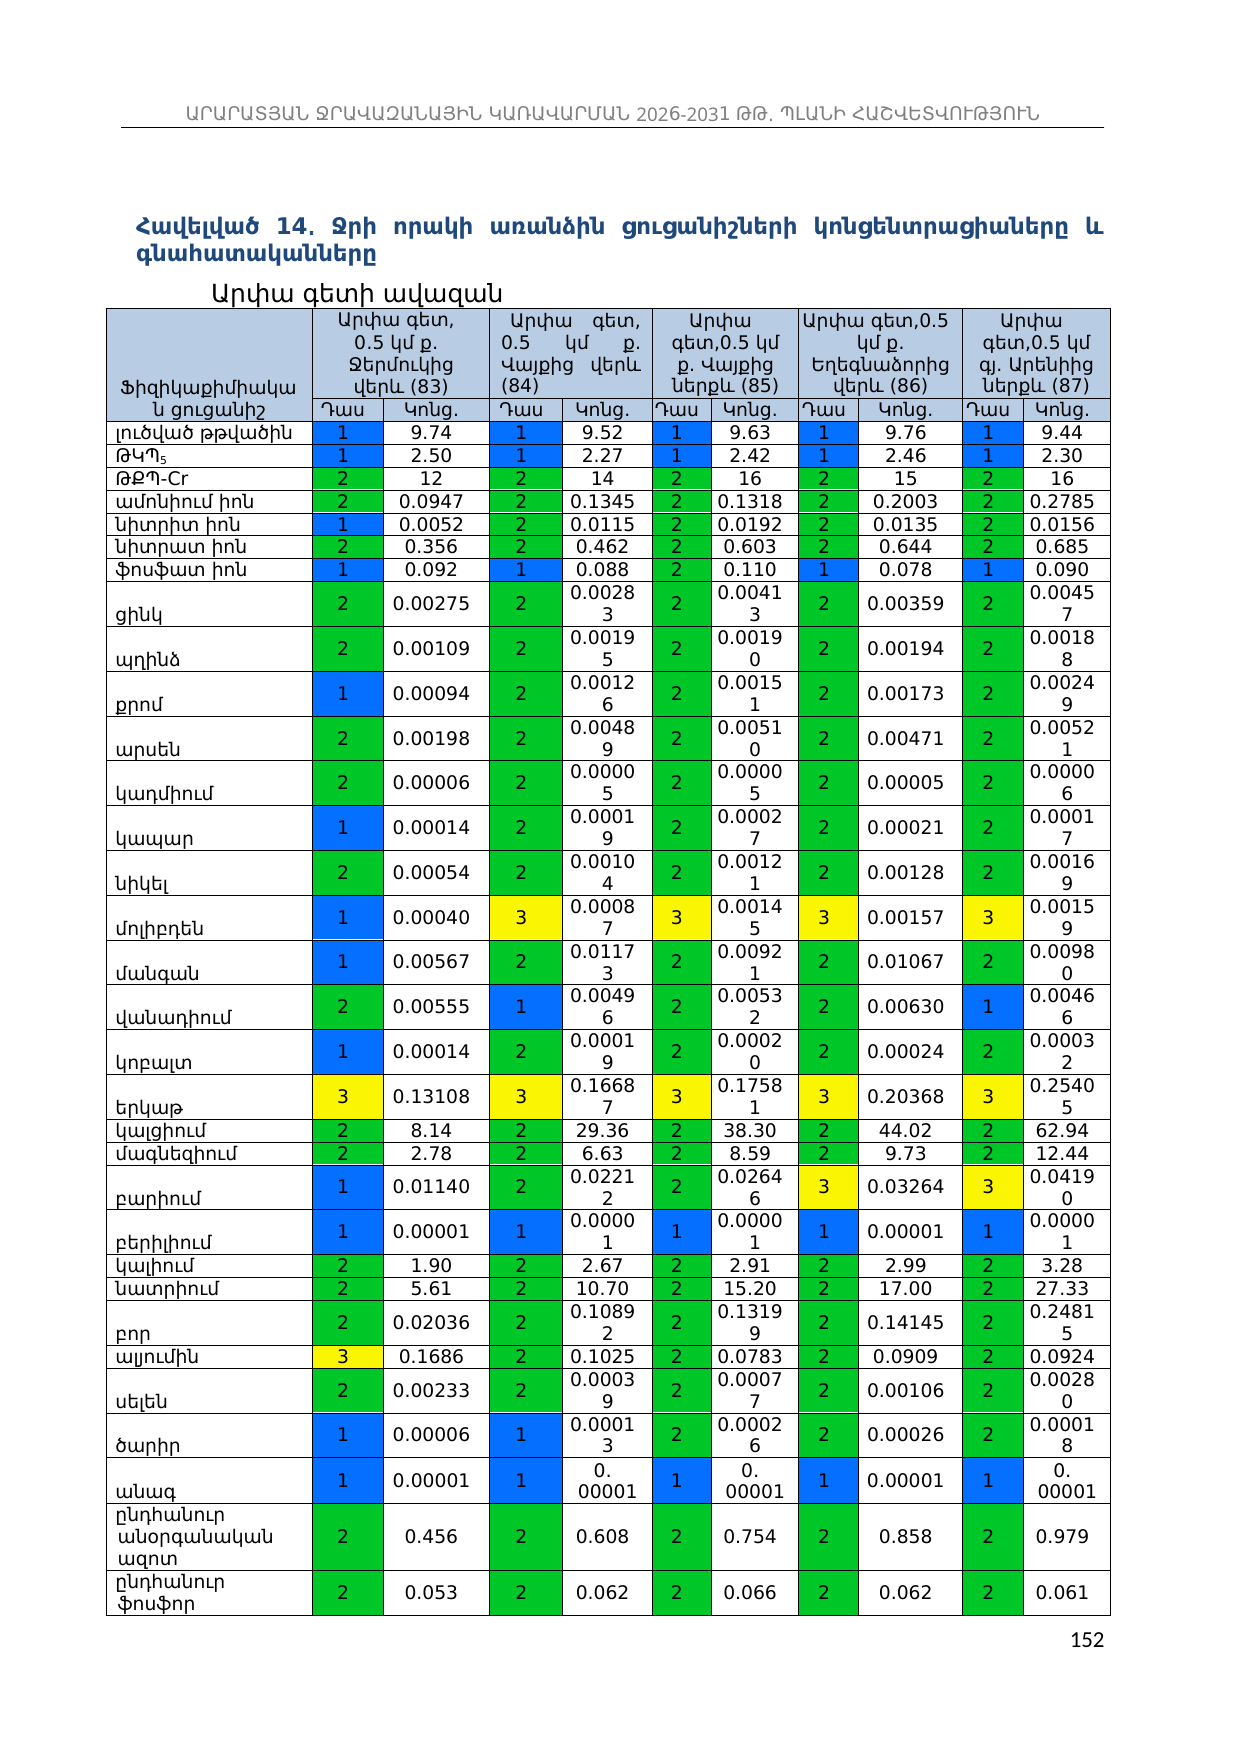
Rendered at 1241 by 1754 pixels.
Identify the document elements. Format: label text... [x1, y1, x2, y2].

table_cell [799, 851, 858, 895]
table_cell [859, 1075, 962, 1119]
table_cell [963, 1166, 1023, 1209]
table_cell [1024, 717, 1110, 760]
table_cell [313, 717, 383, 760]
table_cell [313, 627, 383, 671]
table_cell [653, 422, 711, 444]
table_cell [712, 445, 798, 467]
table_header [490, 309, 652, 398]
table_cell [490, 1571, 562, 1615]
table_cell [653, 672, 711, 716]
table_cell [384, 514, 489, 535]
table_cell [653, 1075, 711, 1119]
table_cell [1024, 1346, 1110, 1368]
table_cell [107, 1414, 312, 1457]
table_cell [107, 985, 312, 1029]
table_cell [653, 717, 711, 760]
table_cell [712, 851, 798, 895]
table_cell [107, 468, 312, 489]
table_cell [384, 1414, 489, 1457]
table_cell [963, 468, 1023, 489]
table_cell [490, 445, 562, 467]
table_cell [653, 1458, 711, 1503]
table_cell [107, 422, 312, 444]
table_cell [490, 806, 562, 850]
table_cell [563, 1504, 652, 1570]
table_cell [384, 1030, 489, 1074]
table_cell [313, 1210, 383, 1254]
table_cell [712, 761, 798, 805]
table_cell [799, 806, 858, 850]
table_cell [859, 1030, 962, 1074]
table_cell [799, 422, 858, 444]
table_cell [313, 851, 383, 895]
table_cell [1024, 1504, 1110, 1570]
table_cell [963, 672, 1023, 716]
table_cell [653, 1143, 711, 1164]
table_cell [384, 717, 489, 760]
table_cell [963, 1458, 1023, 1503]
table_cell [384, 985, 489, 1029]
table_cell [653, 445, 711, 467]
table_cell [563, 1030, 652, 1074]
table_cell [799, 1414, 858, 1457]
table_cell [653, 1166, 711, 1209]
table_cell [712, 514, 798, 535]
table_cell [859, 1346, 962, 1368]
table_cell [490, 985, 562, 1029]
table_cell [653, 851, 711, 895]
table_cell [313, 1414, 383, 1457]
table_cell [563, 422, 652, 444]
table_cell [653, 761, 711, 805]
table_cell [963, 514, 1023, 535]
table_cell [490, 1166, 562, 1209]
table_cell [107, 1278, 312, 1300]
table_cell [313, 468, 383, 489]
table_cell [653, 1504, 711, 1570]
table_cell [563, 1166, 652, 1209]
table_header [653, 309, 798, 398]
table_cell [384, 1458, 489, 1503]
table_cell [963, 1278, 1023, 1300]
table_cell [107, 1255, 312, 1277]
text Հավելված 14․ Ջրի որակի առանձին ցուցանիշների կոնցենտրացիաները և գնահատականները [136, 212, 1104, 266]
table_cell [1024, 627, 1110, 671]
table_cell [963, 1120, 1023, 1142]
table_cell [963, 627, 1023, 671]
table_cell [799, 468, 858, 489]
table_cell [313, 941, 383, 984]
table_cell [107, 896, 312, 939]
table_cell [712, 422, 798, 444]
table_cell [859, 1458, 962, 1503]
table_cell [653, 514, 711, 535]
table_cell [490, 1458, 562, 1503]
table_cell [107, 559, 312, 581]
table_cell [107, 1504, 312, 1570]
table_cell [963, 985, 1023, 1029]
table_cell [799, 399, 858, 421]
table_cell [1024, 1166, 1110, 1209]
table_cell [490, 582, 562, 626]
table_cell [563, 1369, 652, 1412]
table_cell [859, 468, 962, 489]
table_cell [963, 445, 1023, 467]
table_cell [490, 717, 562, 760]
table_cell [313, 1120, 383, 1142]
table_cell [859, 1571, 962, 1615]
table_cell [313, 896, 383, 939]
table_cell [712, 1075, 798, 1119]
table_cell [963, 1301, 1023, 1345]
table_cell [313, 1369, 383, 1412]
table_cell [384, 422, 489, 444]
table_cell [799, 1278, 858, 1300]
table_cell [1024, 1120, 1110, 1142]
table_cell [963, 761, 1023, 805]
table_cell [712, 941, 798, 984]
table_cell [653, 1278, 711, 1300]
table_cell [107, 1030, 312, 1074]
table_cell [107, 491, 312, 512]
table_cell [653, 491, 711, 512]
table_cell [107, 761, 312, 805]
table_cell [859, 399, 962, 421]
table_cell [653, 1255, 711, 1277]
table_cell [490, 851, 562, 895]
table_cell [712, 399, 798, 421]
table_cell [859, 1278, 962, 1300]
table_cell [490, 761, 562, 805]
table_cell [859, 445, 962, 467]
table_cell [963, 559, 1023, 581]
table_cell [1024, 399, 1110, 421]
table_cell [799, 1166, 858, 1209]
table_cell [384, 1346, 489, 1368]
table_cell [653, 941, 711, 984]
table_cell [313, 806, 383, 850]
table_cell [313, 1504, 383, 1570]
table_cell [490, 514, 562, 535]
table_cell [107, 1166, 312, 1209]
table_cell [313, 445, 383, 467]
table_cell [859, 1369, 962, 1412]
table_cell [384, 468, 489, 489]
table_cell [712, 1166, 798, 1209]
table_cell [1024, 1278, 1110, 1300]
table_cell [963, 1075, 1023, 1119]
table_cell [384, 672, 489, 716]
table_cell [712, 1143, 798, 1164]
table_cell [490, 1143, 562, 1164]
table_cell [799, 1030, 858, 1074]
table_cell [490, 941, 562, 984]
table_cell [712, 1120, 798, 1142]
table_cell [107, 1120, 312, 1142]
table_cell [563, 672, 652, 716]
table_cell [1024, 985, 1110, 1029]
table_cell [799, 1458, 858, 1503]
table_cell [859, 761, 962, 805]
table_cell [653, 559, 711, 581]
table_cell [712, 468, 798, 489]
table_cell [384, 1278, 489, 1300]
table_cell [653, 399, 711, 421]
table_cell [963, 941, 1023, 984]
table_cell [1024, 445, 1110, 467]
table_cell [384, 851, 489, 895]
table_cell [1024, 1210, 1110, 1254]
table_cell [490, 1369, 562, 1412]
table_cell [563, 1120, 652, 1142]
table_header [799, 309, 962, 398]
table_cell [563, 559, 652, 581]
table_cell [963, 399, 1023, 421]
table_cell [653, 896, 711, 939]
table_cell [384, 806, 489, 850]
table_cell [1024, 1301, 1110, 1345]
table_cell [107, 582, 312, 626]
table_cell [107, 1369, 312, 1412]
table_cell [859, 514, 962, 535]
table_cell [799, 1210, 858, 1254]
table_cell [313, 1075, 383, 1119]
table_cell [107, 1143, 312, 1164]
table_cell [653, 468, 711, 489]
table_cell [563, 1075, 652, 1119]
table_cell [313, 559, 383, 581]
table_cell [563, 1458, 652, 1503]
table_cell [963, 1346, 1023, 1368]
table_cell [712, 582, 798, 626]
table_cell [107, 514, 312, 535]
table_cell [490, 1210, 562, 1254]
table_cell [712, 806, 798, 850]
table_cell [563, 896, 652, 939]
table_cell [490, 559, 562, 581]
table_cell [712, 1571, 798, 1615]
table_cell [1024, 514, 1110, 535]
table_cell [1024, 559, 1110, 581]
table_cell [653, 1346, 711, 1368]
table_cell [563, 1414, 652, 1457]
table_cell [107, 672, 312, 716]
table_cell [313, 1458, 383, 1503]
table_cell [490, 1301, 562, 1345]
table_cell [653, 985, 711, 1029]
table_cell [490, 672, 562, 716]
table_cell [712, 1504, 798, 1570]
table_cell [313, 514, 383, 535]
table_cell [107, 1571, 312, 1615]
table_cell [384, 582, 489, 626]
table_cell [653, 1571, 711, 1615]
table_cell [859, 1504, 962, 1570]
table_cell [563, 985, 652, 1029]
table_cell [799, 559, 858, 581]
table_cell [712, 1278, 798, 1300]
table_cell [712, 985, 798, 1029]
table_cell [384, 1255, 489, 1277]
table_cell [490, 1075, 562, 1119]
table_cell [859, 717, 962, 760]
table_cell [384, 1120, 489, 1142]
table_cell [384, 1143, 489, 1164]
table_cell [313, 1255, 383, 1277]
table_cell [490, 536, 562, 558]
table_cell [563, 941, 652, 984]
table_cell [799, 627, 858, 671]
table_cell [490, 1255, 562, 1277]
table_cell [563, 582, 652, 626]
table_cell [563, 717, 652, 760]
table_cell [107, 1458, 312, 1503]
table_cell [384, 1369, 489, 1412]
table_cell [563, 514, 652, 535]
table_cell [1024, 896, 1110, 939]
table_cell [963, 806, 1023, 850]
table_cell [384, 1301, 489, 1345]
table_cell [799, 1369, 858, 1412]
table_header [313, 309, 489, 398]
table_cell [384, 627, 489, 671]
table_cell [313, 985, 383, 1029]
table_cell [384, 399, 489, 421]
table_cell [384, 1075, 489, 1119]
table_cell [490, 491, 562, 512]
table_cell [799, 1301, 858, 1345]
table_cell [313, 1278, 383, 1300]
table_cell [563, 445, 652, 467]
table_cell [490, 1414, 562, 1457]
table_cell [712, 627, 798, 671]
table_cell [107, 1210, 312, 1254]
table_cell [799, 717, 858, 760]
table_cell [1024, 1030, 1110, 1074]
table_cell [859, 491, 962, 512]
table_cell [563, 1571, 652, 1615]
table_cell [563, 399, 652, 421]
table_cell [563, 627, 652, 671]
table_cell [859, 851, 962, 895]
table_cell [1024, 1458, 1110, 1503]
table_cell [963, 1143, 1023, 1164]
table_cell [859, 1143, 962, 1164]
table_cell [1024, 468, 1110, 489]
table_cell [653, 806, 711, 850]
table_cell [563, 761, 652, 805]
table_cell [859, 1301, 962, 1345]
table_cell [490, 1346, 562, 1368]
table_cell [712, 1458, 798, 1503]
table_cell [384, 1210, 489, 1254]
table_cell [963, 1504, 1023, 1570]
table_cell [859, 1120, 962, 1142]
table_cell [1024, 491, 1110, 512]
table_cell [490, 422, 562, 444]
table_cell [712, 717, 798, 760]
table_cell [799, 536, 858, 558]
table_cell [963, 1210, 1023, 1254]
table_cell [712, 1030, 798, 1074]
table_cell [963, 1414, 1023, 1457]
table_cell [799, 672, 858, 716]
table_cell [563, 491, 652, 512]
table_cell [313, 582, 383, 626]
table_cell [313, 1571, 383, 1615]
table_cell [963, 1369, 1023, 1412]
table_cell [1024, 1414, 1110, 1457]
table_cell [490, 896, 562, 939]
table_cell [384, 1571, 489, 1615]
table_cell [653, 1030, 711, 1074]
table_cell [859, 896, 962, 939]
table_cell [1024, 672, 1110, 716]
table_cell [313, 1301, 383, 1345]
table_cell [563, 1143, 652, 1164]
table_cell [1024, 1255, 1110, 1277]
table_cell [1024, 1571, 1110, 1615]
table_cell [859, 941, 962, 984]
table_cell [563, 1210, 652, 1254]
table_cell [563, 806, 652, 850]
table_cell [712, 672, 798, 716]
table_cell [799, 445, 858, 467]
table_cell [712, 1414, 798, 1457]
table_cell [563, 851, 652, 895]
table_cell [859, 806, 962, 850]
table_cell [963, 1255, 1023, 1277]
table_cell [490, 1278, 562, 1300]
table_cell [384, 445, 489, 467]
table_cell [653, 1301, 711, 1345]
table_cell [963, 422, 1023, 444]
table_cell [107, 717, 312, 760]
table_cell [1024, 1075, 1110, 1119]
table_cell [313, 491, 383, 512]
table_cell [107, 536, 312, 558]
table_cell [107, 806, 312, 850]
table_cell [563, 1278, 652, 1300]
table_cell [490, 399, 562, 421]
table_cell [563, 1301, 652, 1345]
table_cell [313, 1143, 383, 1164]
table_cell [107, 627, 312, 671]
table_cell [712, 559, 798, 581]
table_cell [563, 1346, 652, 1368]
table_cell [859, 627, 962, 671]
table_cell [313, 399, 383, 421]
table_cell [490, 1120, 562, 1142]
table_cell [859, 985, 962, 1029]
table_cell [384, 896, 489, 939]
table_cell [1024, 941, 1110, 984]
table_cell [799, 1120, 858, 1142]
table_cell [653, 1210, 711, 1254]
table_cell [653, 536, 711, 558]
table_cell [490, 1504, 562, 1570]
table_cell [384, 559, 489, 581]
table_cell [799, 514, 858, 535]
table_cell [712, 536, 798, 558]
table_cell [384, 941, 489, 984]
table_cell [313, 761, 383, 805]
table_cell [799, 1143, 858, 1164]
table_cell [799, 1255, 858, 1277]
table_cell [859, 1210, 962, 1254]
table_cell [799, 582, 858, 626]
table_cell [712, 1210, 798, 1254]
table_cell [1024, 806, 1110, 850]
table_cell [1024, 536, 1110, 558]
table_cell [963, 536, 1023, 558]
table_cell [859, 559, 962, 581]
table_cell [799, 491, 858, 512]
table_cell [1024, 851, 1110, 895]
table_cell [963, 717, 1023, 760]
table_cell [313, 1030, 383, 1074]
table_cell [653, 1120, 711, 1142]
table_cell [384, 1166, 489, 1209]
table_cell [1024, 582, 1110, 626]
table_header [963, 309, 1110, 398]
text Արփա գետի ավազան [136, 279, 1104, 308]
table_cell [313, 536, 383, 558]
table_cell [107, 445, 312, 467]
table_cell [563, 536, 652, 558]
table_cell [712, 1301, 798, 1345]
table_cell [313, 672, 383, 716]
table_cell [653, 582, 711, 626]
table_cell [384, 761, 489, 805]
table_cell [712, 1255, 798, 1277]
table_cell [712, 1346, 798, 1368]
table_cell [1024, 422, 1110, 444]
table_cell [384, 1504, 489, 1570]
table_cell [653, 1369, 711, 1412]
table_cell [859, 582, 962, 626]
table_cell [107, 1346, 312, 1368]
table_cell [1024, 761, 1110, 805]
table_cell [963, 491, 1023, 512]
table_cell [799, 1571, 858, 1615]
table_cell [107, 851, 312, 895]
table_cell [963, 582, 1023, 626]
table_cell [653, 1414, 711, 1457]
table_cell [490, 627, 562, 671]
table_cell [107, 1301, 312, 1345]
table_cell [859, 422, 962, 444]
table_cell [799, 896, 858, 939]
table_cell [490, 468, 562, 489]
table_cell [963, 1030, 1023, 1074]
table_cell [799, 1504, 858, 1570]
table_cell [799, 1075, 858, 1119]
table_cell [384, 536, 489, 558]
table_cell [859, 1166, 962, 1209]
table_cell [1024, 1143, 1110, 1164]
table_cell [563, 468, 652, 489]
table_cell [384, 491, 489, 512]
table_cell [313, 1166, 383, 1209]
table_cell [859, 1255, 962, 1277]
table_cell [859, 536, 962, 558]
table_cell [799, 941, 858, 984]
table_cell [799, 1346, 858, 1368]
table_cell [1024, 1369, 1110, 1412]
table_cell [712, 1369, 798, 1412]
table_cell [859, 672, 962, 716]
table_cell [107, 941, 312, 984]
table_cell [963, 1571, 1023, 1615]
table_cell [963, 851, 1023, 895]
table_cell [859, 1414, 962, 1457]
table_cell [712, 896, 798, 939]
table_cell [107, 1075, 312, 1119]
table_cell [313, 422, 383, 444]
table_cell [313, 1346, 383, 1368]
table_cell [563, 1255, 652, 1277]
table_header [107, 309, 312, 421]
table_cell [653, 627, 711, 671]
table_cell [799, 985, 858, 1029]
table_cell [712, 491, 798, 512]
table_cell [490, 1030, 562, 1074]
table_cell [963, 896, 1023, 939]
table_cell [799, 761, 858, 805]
